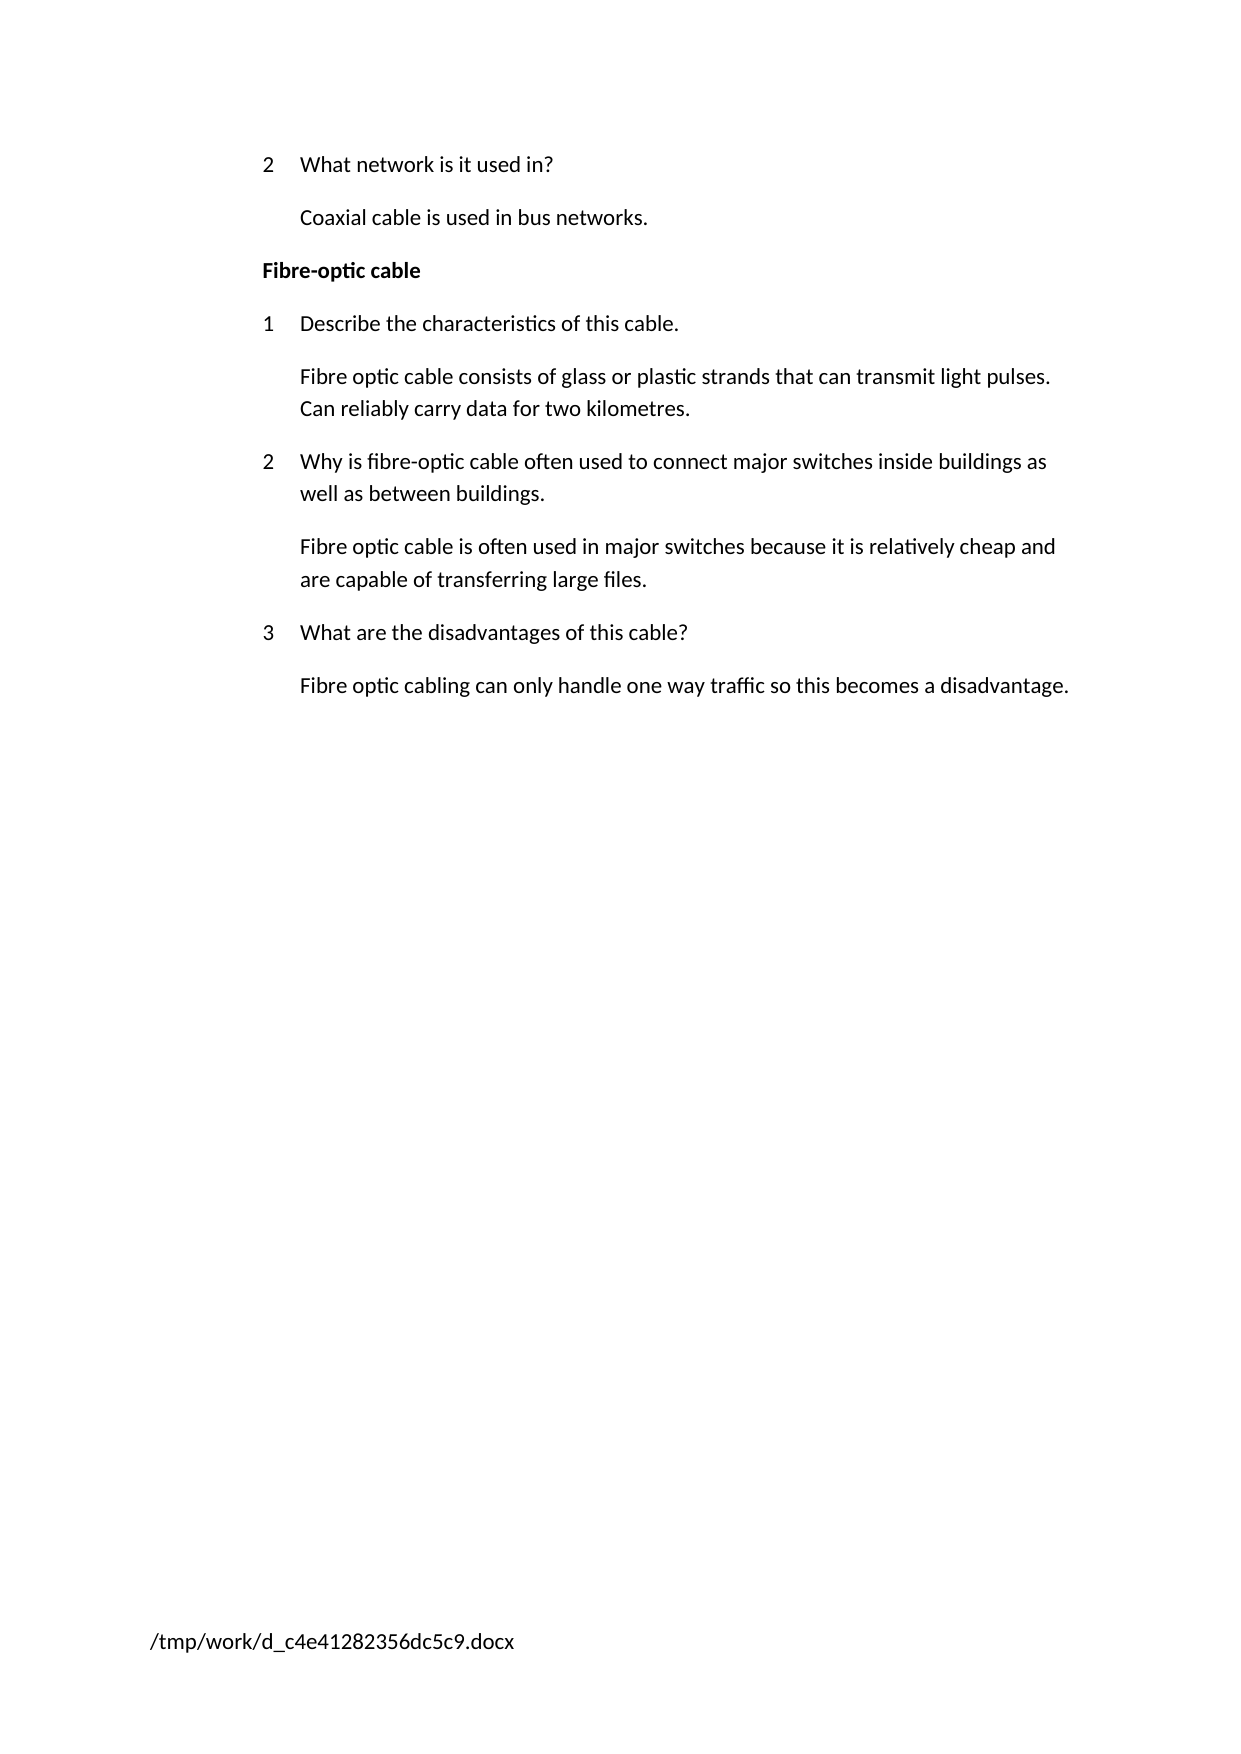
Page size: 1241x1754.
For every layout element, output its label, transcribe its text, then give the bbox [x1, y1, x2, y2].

list What network is it used in? [262, 150, 1090, 178]
list What are the disadvantages of this cable? [262, 618, 1090, 646]
text Fibre optic cabling can only handle one way traffic so this becomes a disadvantage. [300, 671, 1090, 699]
text Fibre-optic cable [262, 256, 1090, 284]
text Coaxial cable is used in bus networks. [300, 203, 1090, 231]
text Fibre optic cable consists of glass or plastic strands that can transmit light pulses. Can reliably carry data for two kilometres. [300, 362, 1090, 422]
text Fibre optic cable is often used in major switches because it is relatively cheap and are capable of transferring large files. [300, 532, 1090, 593]
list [262, 309, 1090, 337]
list Why is fibre-optic cable often used to connect major switches inside buildings as well as between buildings. [262, 447, 1090, 507]
